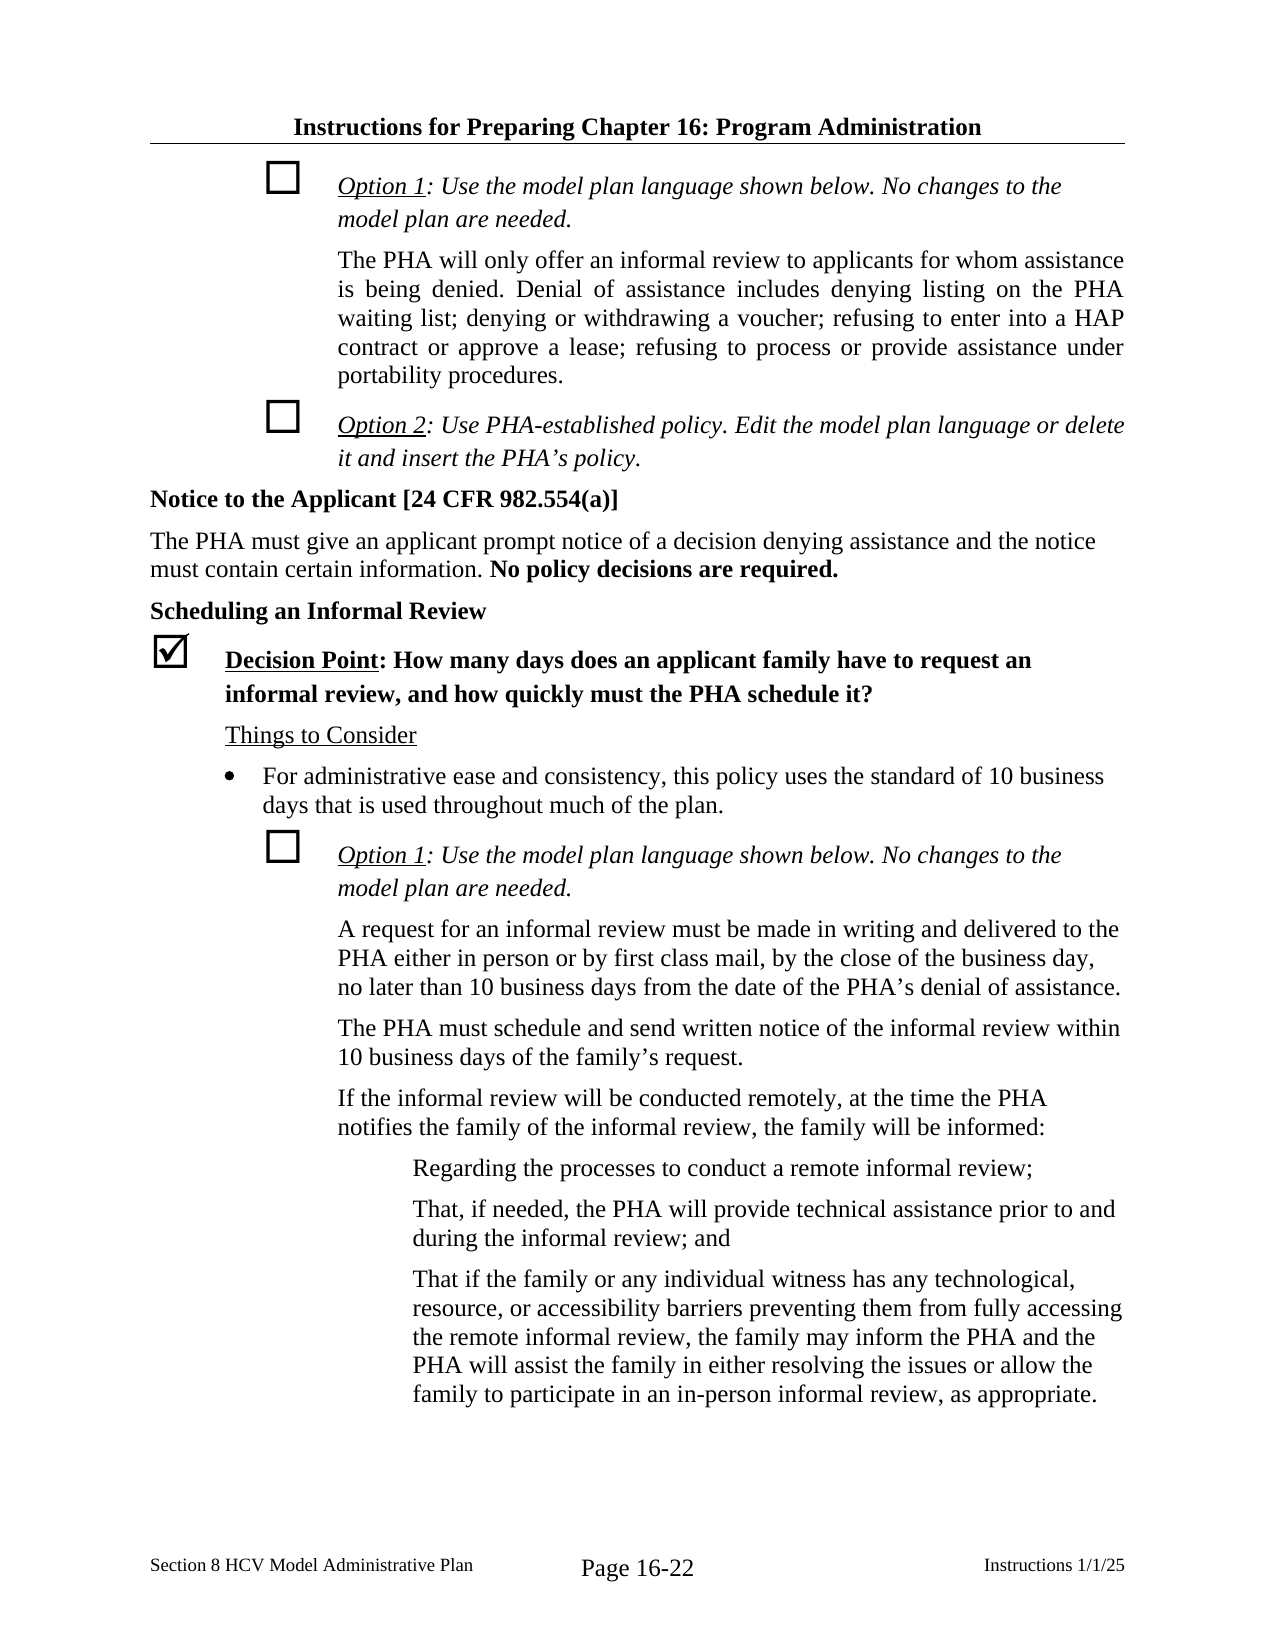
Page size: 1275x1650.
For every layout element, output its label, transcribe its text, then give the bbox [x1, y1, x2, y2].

text Things to Consider [225, 720, 1125, 749]
text Notice to the Applicant [24 CFR 982.554(a)] [150, 484, 1125, 513]
list For administrative ease and consistency, this policy uses the standard of 10 business days that is used throughout much of the plan. [225, 761, 1125, 819]
text The PHA must schedule and send written notice of the informal review within 10 business days of the family’s request. [337, 1013, 1125, 1070]
text That, if needed, the PHA will provide technical assistance prior to and during the informal review; and [412, 1194, 1125, 1252]
text A request for an informal review must be made in writing and delivered to the PHA either in person or by first class mail, by the close of the business day, no later than 10 business days from the date of the PHA’s denial of assistance. [337, 914, 1125, 1000]
text Option 2: Use PHA-established policy. Edit the model plan language or delete it and insert the PHA’s policy. [262, 402, 1125, 472]
text Option 1: Use the model plan language shown below. No changes to the model plan are needed. [262, 831, 1125, 902]
text Regarding the processes to conduct a remote informal review; [412, 1153, 1125, 1182]
text If the informal review will be conducted remotely, at the time the PHA notifies the family of the informal review, the family will be informed: [337, 1083, 1125, 1140]
text Decision Point: How many days does an applicant family have to request an informal review, and how quickly must the PHA schedule it? [150, 637, 1125, 707]
text Scheduling an Informal Review [150, 596, 1125, 624]
text Option 1: Use the model plan language shown below. No changes to the model plan are needed. [262, 162, 1125, 233]
text The PHA must give an applicant prompt notice of a decision denying assistance and the notice must contain certain information. No policy decisions are required. [150, 526, 1125, 583]
text That if the family or any individual witness has any technological, resource, or accessibility barriers preventing them from fully accessing the remote informal review, the family may inform the PHA and the PHA will assist the family in either resolving the issues or allow the family to participate in an in-person informal review, as appropriate. [412, 1264, 1125, 1408]
text The PHA will only offer an informal review to applicants for whom assistance is being denied. Denial of assistance includes denying listing on the PHA waiting list; denying or withdrawing a voucher; refusing to enter into a HAP contract or approve a lease; refusing to process or provide assistance under portability procedures. [337, 245, 1125, 389]
